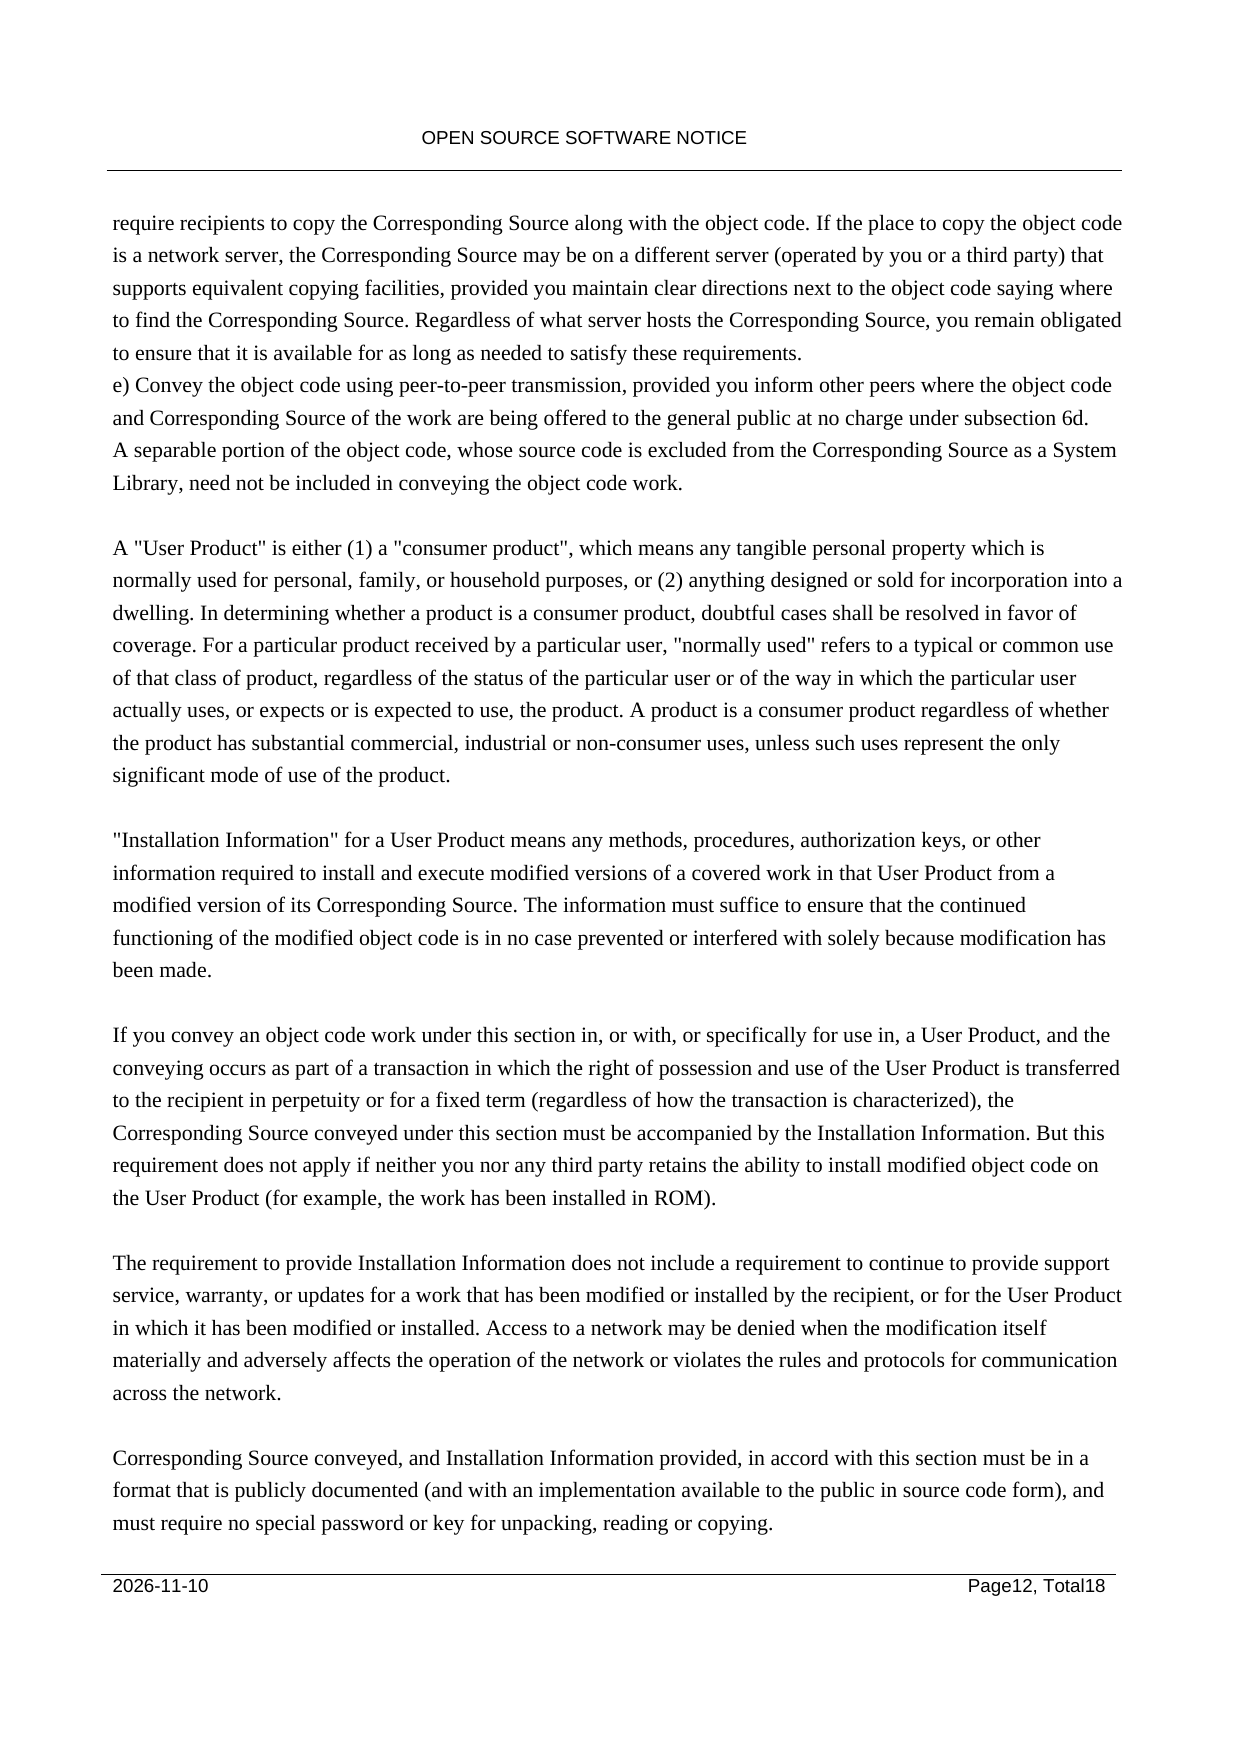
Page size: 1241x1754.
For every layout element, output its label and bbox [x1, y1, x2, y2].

text [112, 206, 1128, 1539]
